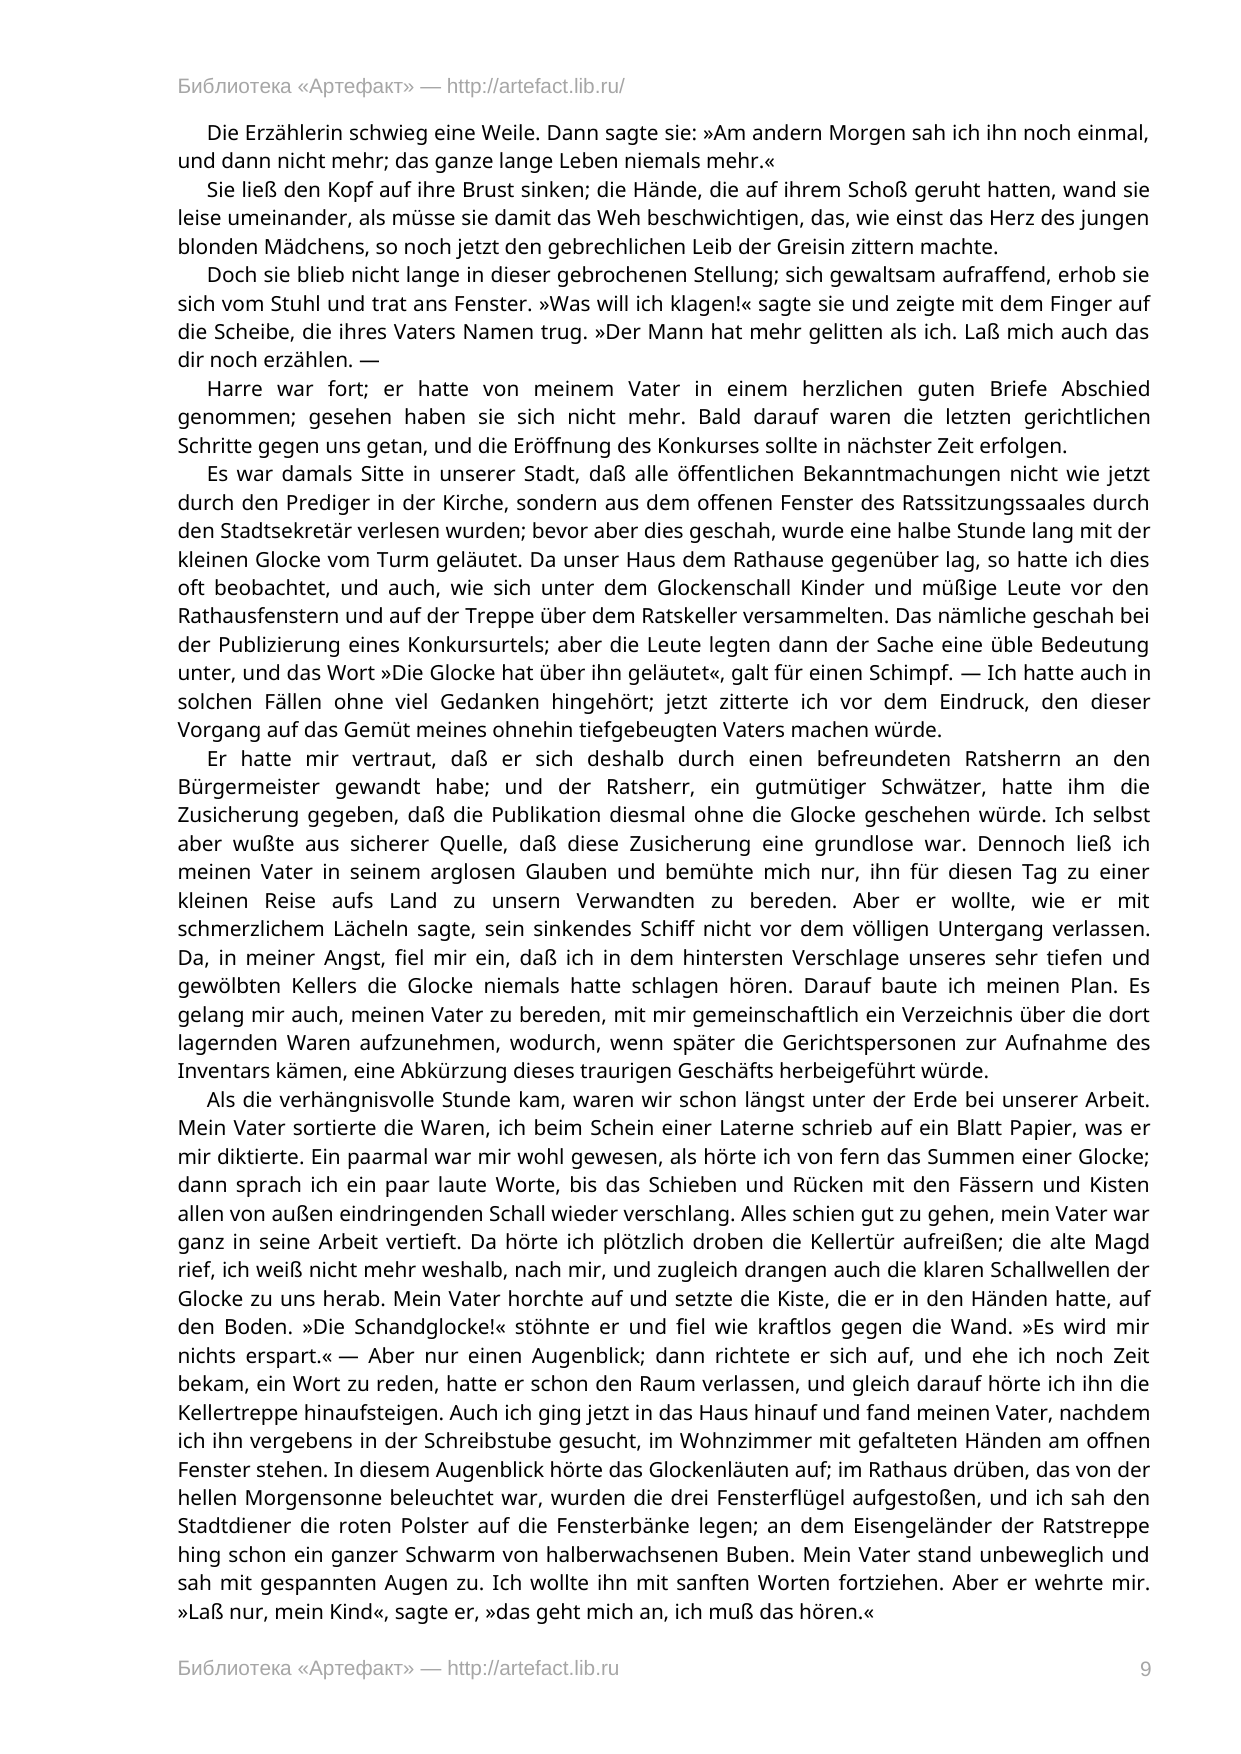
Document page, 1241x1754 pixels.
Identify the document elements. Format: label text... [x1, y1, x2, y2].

text Sie ließ den Kopf auf ihre Brust sinken; die Hände, die auf ihrem Schoß geruht hatten, wand sie leise umeinander, als müsse sie damit das Weh beschwichtigen, das, wie einst das Herz des jungen blonden Mädchens, so noch jetzt den gebrechlichen Leib der Greisin zittern machte. [177, 175, 1152, 260]
text Er hatte mir vertraut, daß er sich deshalb durch einen befreundeten Ratsherrn an den Bürgermeister gewandt habe; und der Ratsherr, ein gutmütiger Schwätzer, hatte ihm die Zusicherung gegeben, daß die Publikation diesmal ohne die Glocke geschehen würde. Ich selbst aber wußte aus sicherer Quelle, daß diese Zusicherung eine grundlose war. Dennoch ließ ich meinen Vater in seinem arglosen Glauben und bemühte mich nur, ihn für diesen Tag zu einer kleinen Reise aufs Land zu unsern Verwandten zu bereden. Aber er wollte, wie er mit schmerzlichem Lächeln sagte, sein sinkendes Schiff nicht vor dem völligen Untergang verlassen. Da, in meiner Angst, fiel mir ein, daß ich in dem hintersten Verschlage unseres sehr tiefen und gewölbten Kellers die Glocke niemals hatte schlagen hören. Darauf baute ich meinen Plan. Es gelang mir auch, meinen Vater zu bereden, mit mir gemeinschaftlich ein Verzeichnis über die dort lagernden Waren aufzunehmen, wodurch, wenn später die Gerichtspersonen zur Aufnahme des Inventars kämen, eine Abkürzung dieses traurigen Geschäfts herbeigeführt würde. [177, 744, 1152, 1085]
text Doch sie blieb nicht lange in dieser gebrochenen Stellung; sich gewaltsam aufraffend, erhob sie sich vom Stuhl und trat ans Fenster. »Was will ich klagen!« sagte sie und zeigte mit dem Finger auf die Scheibe, die ihres Vaters Namen trug. »Der Mann hat mehr gelitten als ich. Laß mich auch das dir noch erzählen. — [177, 260, 1152, 374]
text Die Erzählerin schwieg eine Weile. Dann sagte sie: »Am andern Morgen sah ich ihn noch einmal, und dann nicht mehr; das ganze lange Leben niemals mehr.« [177, 118, 1152, 175]
text Als die verhängnisvolle Stunde kam, waren wir schon längst unter der Erde bei unserer Arbeit. Mein Vater sortierte die Waren, ich beim Schein einer Laterne schrieb auf ein Blatt Papier, was er mir diktierte. Ein paarmal war mir wohl gewesen, als hörte ich von fern das Summen einer Glocke; dann sprach ich ein paar laute Worte, bis das Schieben und Rücken mit den Fässern und Kisten allen von außen eindringenden Schall wieder verschlang. Alles schien gut zu gehen, mein Vater war ganz in seine Arbeit vertieft. Da hörte ich plötzlich droben die Kellertür aufreißen; die alte Magd rief, ich weiß nicht mehr weshalb, nach mir, und zugleich drangen auch die klaren Schallwellen der Glocke zu uns herab. Mein Vater horchte auf und setzte die Kiste, die er in den Händen hatte, auf den Boden. »Die Schandglocke!« stöhnte er und fiel wie kraftlos gegen die Wand. »Es wird mir nichts erspart.« — Aber nur einen Augenblick; dann richtete er sich auf, und ehe ich noch Zeit bekam, ein Wort zu reden, hatte er schon den Raum verlassen, und gleich darauf hörte ich ihn die Kellertreppe hinaufsteigen. Auch ich ging jetzt in das Haus hinauf und fand meinen Vater, nachdem ich ihn vergebens in der Schreibstube gesucht, im Wohnzimmer mit gefalteten Händen am offnen Fenster stehen. In diesem Augenblick hörte das Glockenläuten auf; im Rathaus drüben, das von der hellen Morgensonne beleuchtet war, wurden die drei Fensterflügel aufgestoßen, und ich sah den Stadtdiener die roten Polster auf die Fensterbänke legen; an dem Eisengeländer der Ratstreppe hing schon ein ganzer Schwarm von halberwachsenen Buben. Mein Vater stand unbeweglich und sah mit gespannten Augen zu. Ich wollte ihn mit sanften Worten fortziehen. Aber er wehrte mir. »Laß nur, mein Kind«, sagte er, »das geht mich an, ich muß das hören.« [177, 1085, 1152, 1625]
text Es war damals Sitte in unserer Stadt, daß alle öffentlichen Bekanntmachungen nicht wie jetzt durch den Prediger in der Kirche, sondern aus dem offenen Fenster des Ratssitzungssaales durch den Stadtsekretär verlesen wurden; bevor aber dies geschah, wurde eine halbe Stunde lang mit der kleinen Glocke vom Turm geläutet. Da unser Haus dem Rathause gegenüber lag, so hatte ich dies oft beobachtet, und auch, wie sich unter dem Glockenschall Kinder und müßige Leute vor den Rathausfenstern und auf der Treppe über dem Ratskeller versammelten. Das nämliche geschah bei der Publizierung eines Konkursurtels; aber die Leute legten dann der Sache eine üble Bedeutung unter, und das Wort »Die Glocke hat über ihn geläutet«, galt für einen Schimpf. — Ich hatte auch in solchen Fällen ohne viel Gedanken hingehört; jetzt zitterte ich vor dem Eindruck, den dieser Vorgang auf das Gemüt meines ohnehin tiefgebeugten Vaters machen würde. [177, 459, 1152, 744]
text Harre war fort; er hatte von meinem Vater in einem herzlichen guten Briefe Abschied genommen; gesehen haben sie sich nicht mehr. Bald darauf waren die letzten gerichtlichen Schritte gegen uns getan, und die Eröffnung des Konkurses sollte in nächster Zeit erfolgen. [177, 374, 1152, 459]
